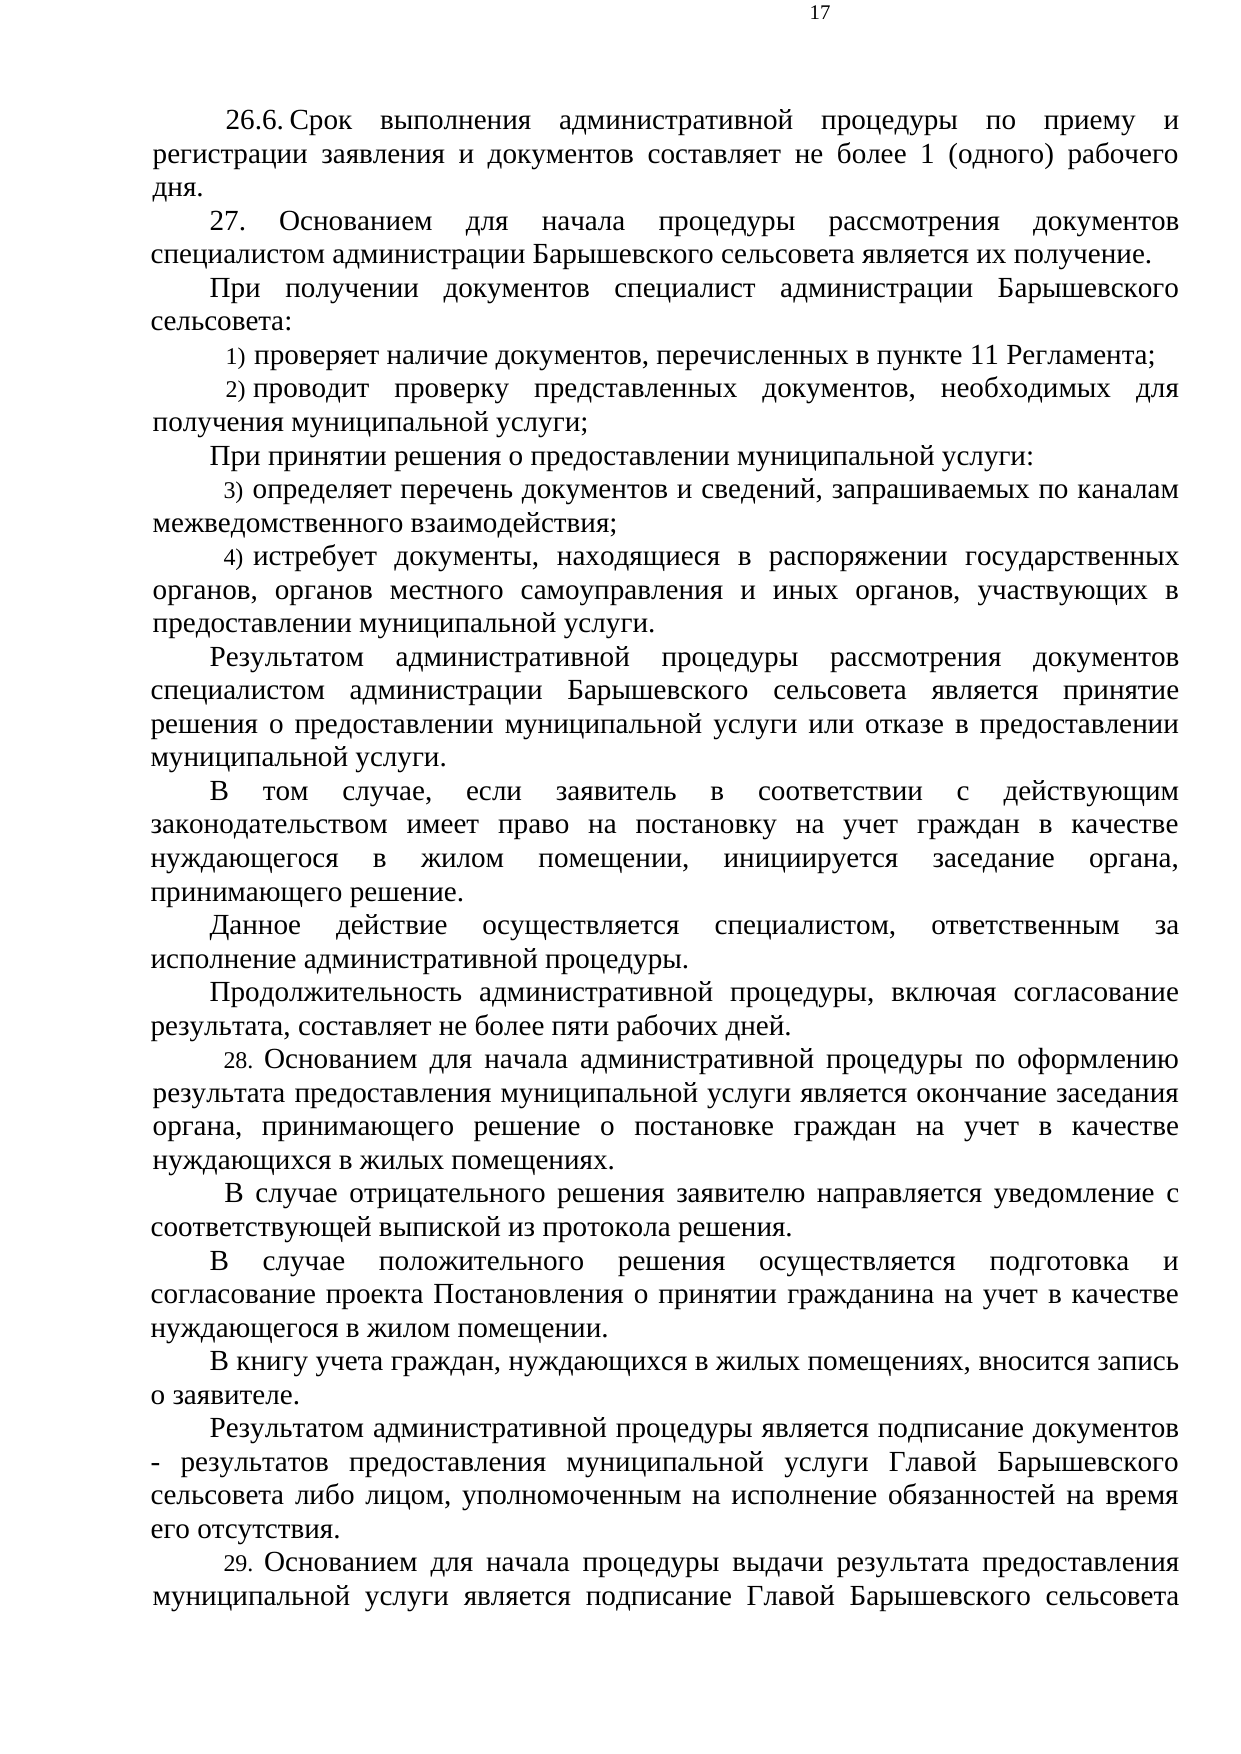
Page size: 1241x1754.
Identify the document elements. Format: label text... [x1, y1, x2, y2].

text При принятии решения о предоставлении муниципальной услуги: [150, 438, 1180, 471]
text Результатом административной процедуры рассмотрения документов специалистом администрации Барышевского сельсовета является принятие решения о предоставлении муниципальной услуги или отказе в предоставлении муниципальной услуги. [150, 639, 1180, 773]
text При получении документов специалист администрации Барышевского сельсовета: [150, 270, 1180, 337]
list Срок выполнения административной процедуры по приему и регистрации заявления и документов составляет не более 1 (одного) рабочего дня. [152, 102, 1180, 203]
list истребует документы, находящиеся в распоряжении государственных органов, органов местного самоуправления и иных органов, участвующих в предоставлении муниципальной услуги. [152, 538, 1180, 639]
text Данное действие осуществляется специалистом, ответственным за исполнение административной процедуры. [150, 907, 1180, 974]
text В книгу учета граждан, нуждающихся в жилых помещениях, вносится запись о заявителе. [150, 1343, 1180, 1410]
list проверяет наличие документов, перечисленных в пункте 11 Регламента; [152, 337, 1180, 371]
list Основанием для начала административной процедуры по оформлению результата предоставления муниципальной услуги является окончание заседания органа, принимающего решение о постановке граждан на учет в качестве нуждающихся в жилых помещениях. [152, 1041, 1180, 1176]
text В случае отрицательного решения заявителю направляется уведомление с соответствующей выпиской из протокола решения. [150, 1176, 1180, 1243]
text Результатом административной процедуры является подписание документов - результатов предоставления муниципальной услуги Главой Барышевского сельсовета либо лицом, уполномоченным на исполнение обязанностей на время его отсутствия. [150, 1410, 1180, 1544]
list определяет перечень документов и сведений, запрашиваемых по каналам межведомственного взаимодействия; [152, 471, 1180, 538]
text 27. Основанием для начала процедуры рассмотрения документов специалистом администрации Барышевского сельсовета является их получение. [150, 203, 1180, 270]
text В случае положительного решения осуществляется подготовка и согласование проекта Постановления о принятии гражданина на учет в качестве нуждающегося в жилом помещении. [150, 1243, 1180, 1343]
text В том случае, если заявитель в соответствии с действующим законодательством имеет право на постановку на учет граждан в качестве нуждающегося в жилом помещении, инициируется заседание органа, принимающего решение. [150, 773, 1180, 907]
list проводит проверку представленных документов, необходимых для получения муниципальной услуги; [152, 371, 1180, 438]
text Продолжительность административной процедуры, включая согласование результата, составляет не более пяти рабочих дней. [150, 974, 1180, 1041]
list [152, 1544, 1180, 1612]
